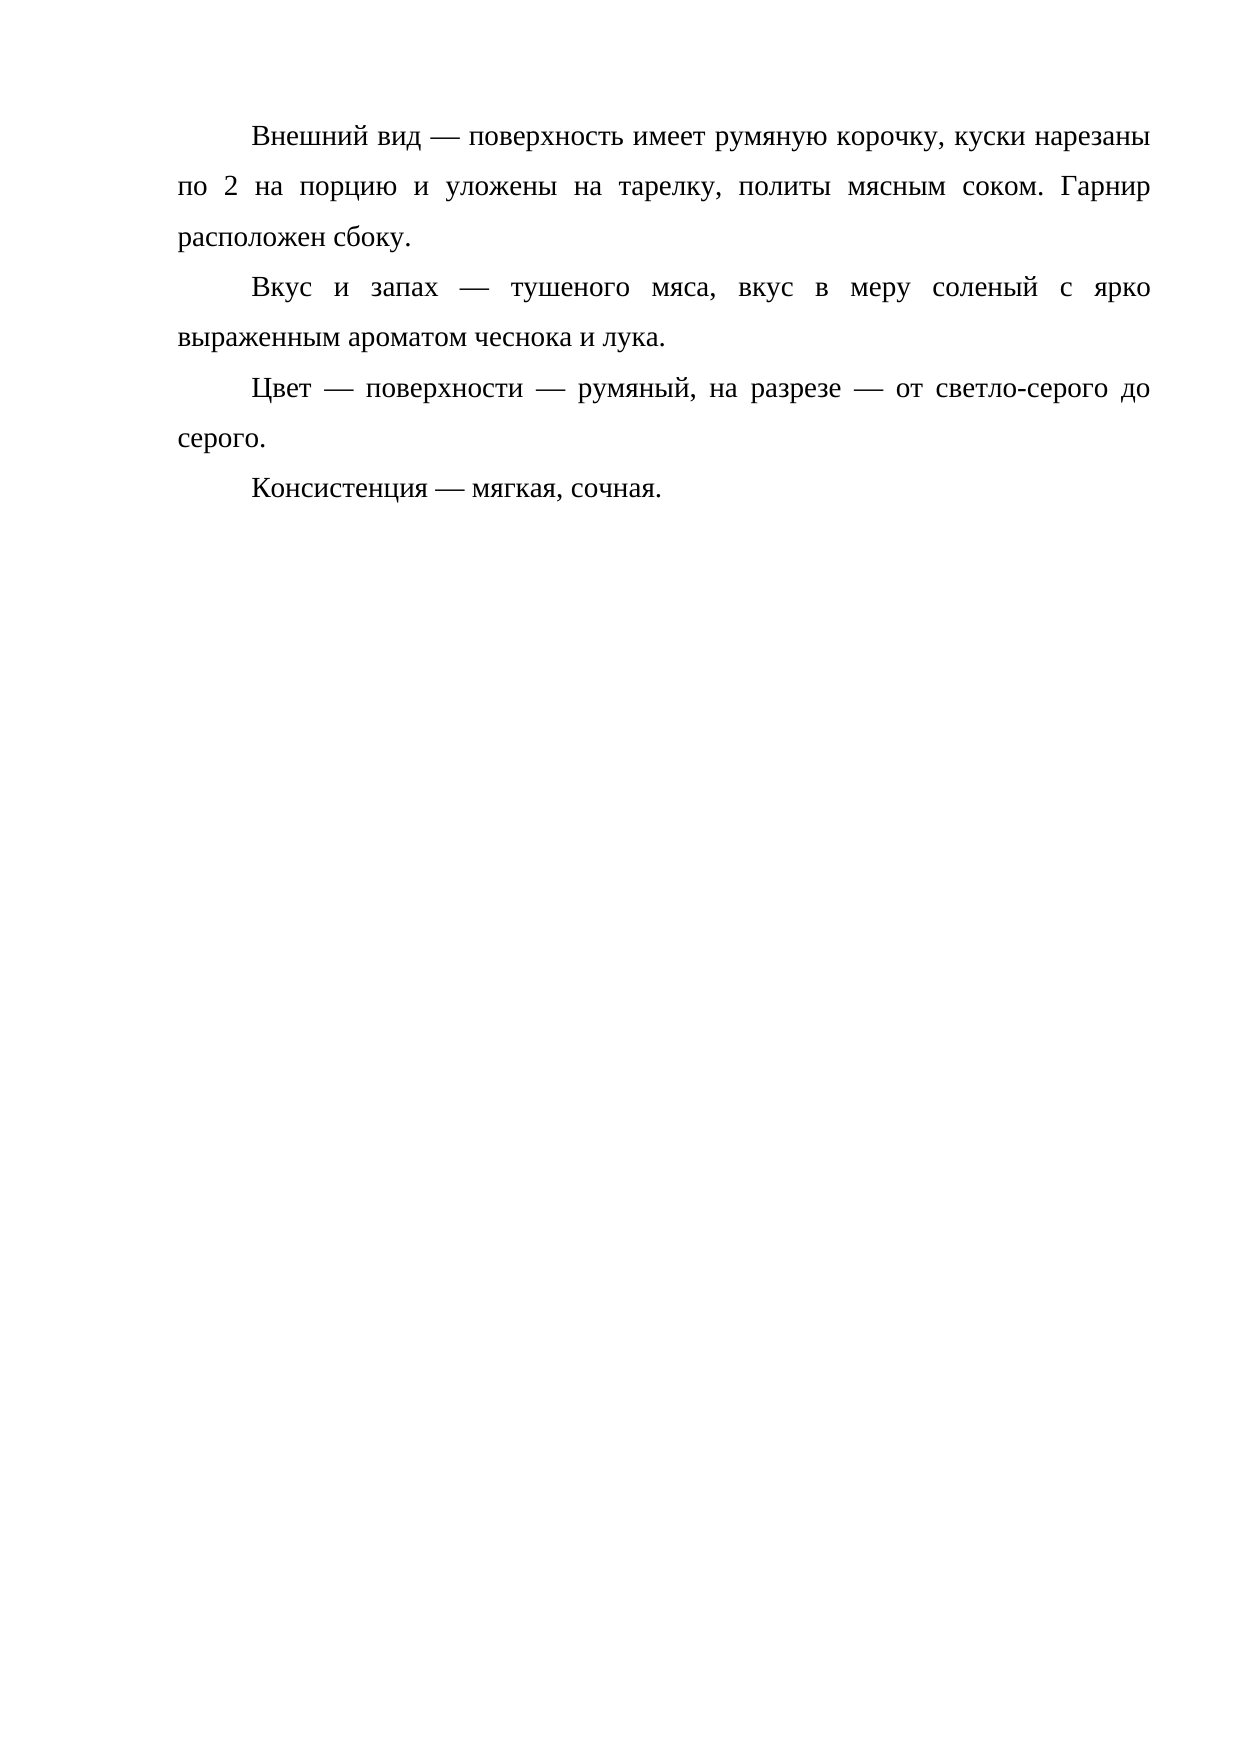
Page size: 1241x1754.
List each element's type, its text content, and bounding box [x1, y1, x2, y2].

text Консистенция — мягкая, сочная. [177, 470, 1152, 504]
text Внешний вид — поверхность имеет румяную корочку, куски нарезаны по 2 на порцию и уложены на тарелку, политы мясным соком. Гарнир расположен сбоку. [177, 118, 1152, 252]
text Вкус и запах — тушеного мяса, вкус в меру соленый с ярко выраженным ароматом чеснока и лука. [177, 269, 1152, 353]
text Цвет — поверхности — румяный, на разрезе — от светло-серого до серого. [177, 370, 1152, 453]
